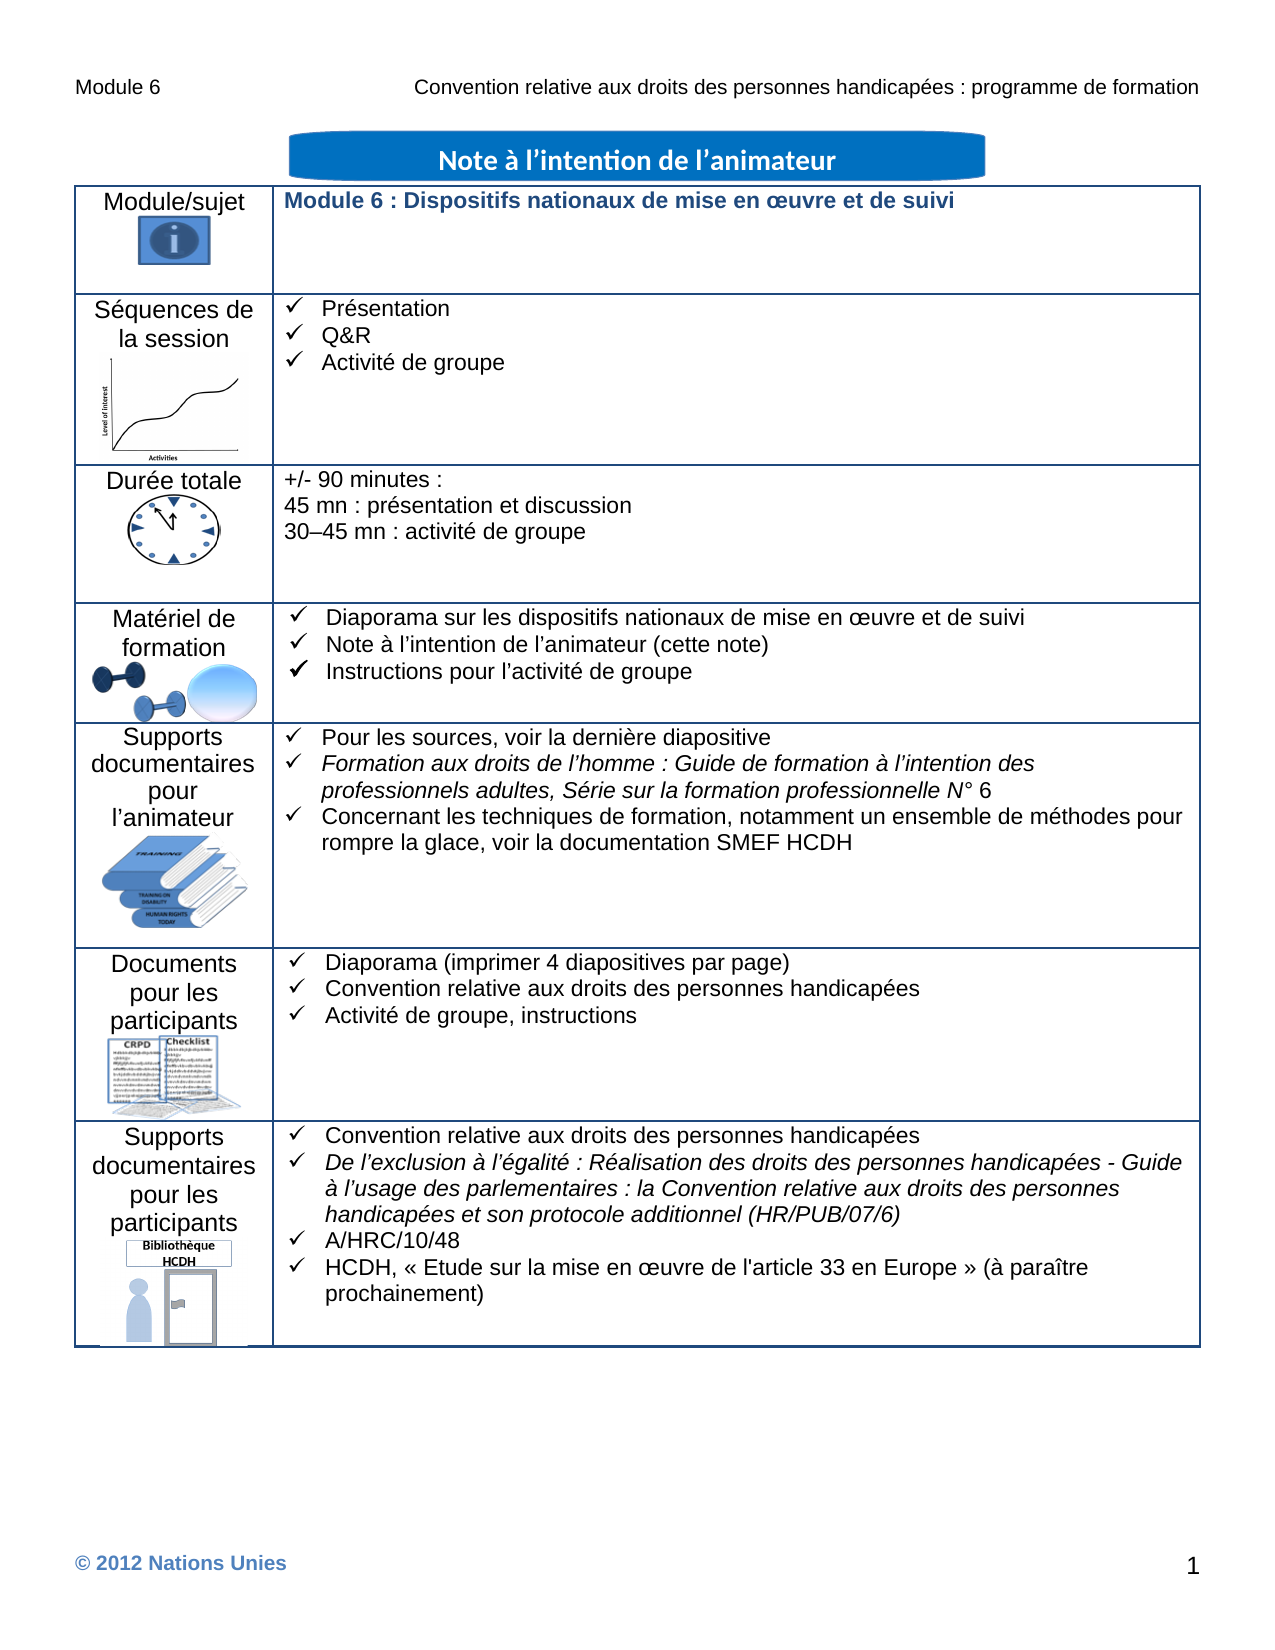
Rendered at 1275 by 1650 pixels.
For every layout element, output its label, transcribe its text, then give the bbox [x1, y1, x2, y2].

table_cell Matériel de formation [76, 604, 272, 722]
table_cell Supports documentaires pour les participants [76, 1122, 272, 1345]
table_cell Séquences de la session [76, 295, 272, 463]
table_cell Diaporama sur les dispositifs nationaux de mise en œuvre et de suivi Note à l’intention de l’animateur (cette note) Instructions pour l’activité de groupe [274, 604, 1199, 722]
picture [136, 215, 212, 265]
picture [127, 494, 221, 565]
table_header Module 6 : Dispositifs nationaux de mise en œuvre et de suivi [274, 187, 1199, 293]
picture [99, 832, 249, 928]
table_cell Supports documentaires pour l’animateur [76, 724, 272, 947]
table_cell Durée totale [76, 466, 272, 602]
table_cell Convention relative aux droits des personnes handicapées De l’exclusion à l’égalité : Réalisation des droits des personnes handicapées - Guide à l’usage des parlementaires : la Convention relative aux droits des personnes handicapées et son protocole additionnel (HR/PUB/07/6) A/HRC/10/48 HCDH, « Etude sur la mise en œuvre de l'article 33 en Europe » (à paraître prochainement) [274, 1122, 1199, 1345]
table_cell Documents pour les participants [76, 949, 272, 1120]
table_cell Pour les sources, voir la dernière diapositive Formation aux droits de l’homme : Guide de formation à l’intention des professionnels adultes, Série sur la formation professionnelle N° 6 Concernant les techniques de formation, notamment un ensemble de méthodes pour rompre la glace, voir la documentation SMEF HCDH [274, 724, 1199, 947]
table_cell Présentation Q&R Activité de groupe [274, 295, 1199, 463]
picture [106, 1035, 242, 1120]
table_cell Diaporama (imprimer 4 diapositives par page) Convention relative aux droits des personnes handicapées Activité de groupe, instructions [274, 949, 1199, 1120]
table_header Module/sujet [76, 187, 272, 293]
picture [90, 661, 257, 722]
table_cell +/- 90 minutes : 45 mn : présentation et discussion 30–45 mn : activité de groupe [274, 466, 1199, 602]
